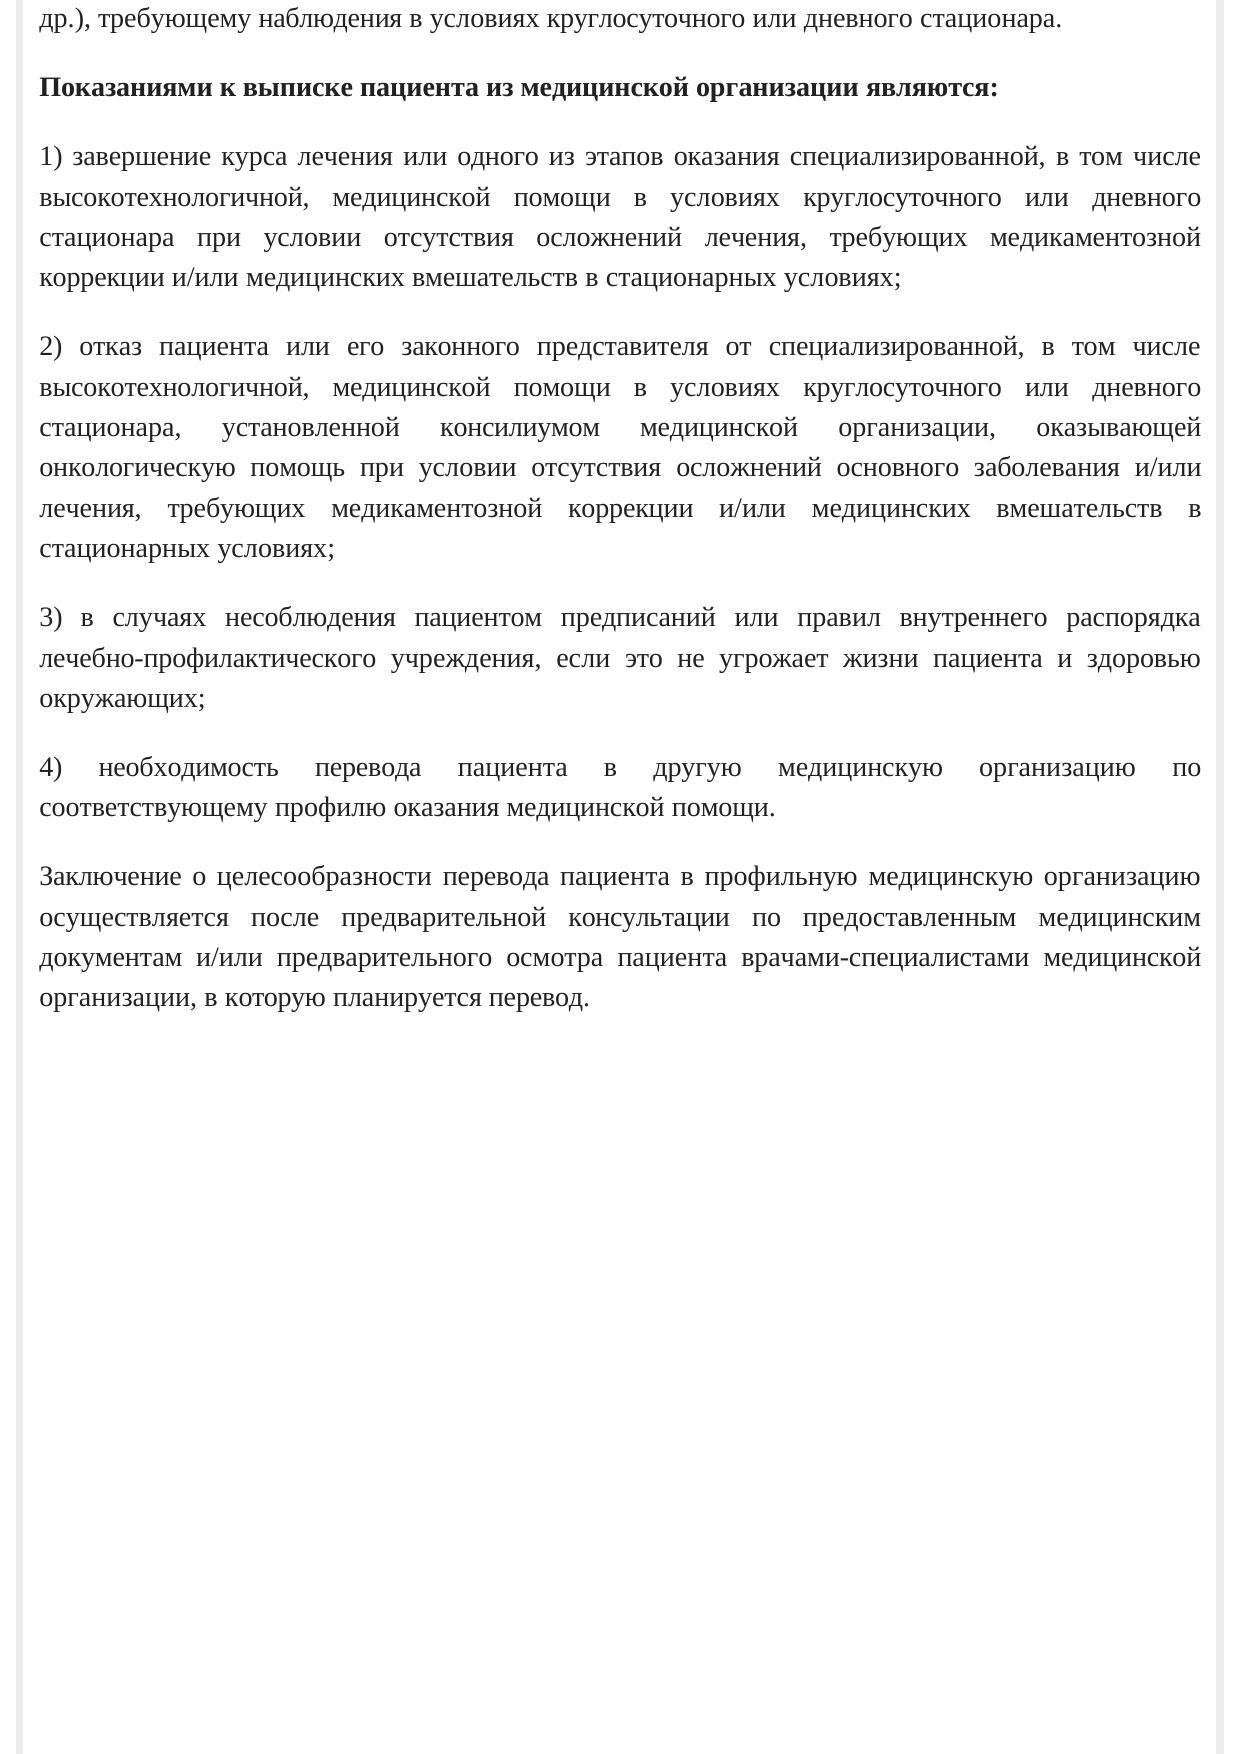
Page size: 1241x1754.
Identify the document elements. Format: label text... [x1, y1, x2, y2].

list завершение курса лечения или одного из этапов оказания специализированной, в том числе высокотехнологичной, медицинской помощи в условиях круглосуточного или дневного стационара при условии отсутствия осложнений лечения, требующих медикаментозной коррекции и/или медицинских вмешательств в стационарных условиях; [39, 139, 1201, 293]
text др.), требующему наблюдения в условиях круглосуточного или дневного стационара. [39, 1, 1236, 34]
subtitle Показаниями к выписке пациента из медицинской организации являются: [39, 70, 1236, 103]
text Заключение о целесообразности перевода пациента в профильную медицинскую организацию осуществляется после предварительной консультации по предоставленным медицинским документам и/или предварительного осмотра пациента врачами-специалистами медицинской организации, в которую планируется перевод. [39, 859, 1201, 1013]
list в случаях несоблюдения пациентом предписаний или правил внутреннего распорядка лечебно-профилактического учреждения, если это не угрожает жизни пациента и здоровью окружающих; [39, 600, 1201, 713]
list отказ пациента или его законного представителя от специализированной, в том числе высокотехнологичной, медицинской помощи в условиях круглосуточного или дневного стационара, установленной консилиумом медицинской организации, оказывающей онкологическую помощь при условии отсутствия осложнений основного заболевания и/или лечения, требующих медикаментозной коррекции и/или медицинских вмешательств в стационарных условиях; [39, 329, 1201, 564]
list необходимость перевода пациента в другую медицинскую организацию по соответствующему профилю оказания медицинской помощи. [39, 750, 1201, 823]
